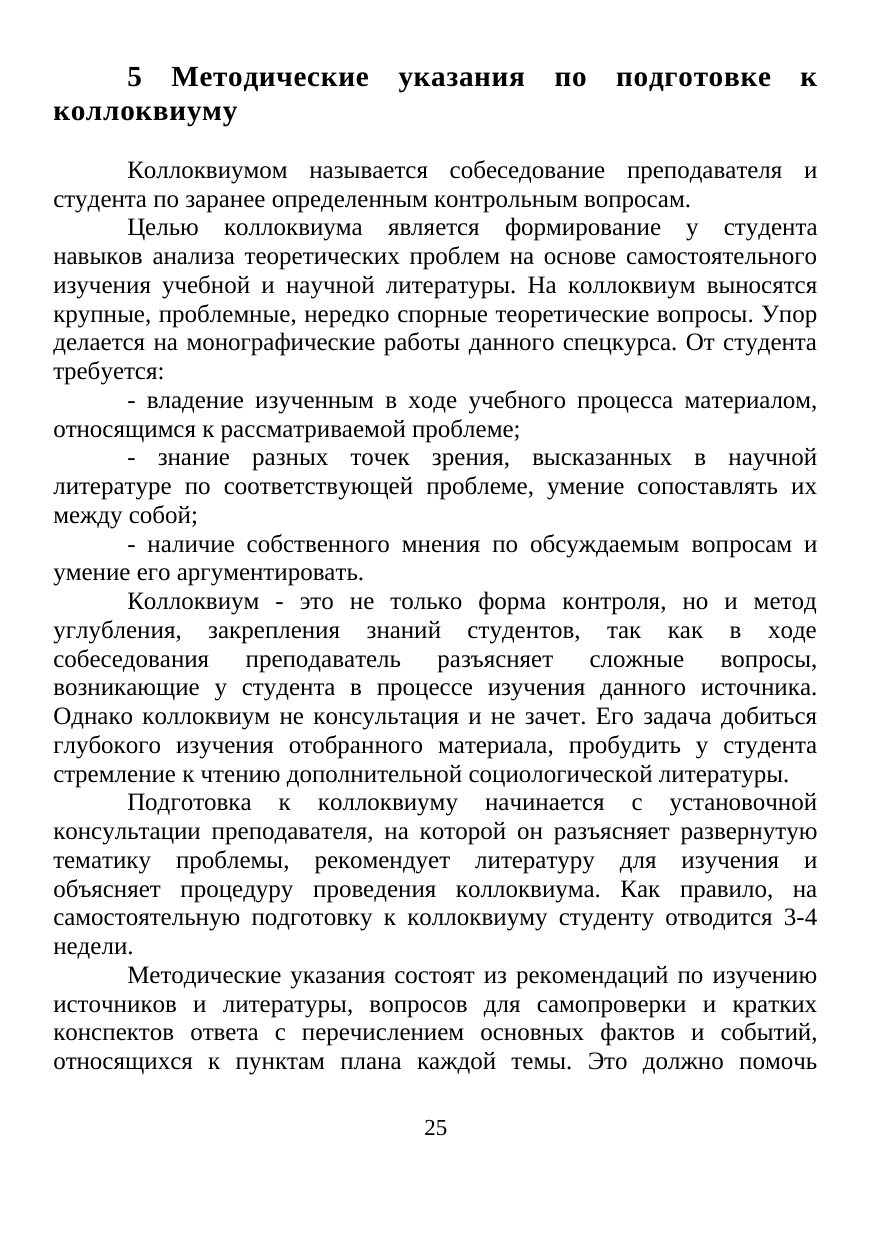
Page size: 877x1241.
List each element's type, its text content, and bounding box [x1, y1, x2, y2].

text 5 Методические указания по подготовке к коллоквиуму [53, 59, 818, 126]
text Коллоквиумом называется собеседование преподавателя и студента по заранее определенным контрольным вопросам. [53, 155, 818, 212]
text Целью коллоквиума является формирование у студента навыков анализа теоретических проблем на основе самостоятельного изучения учебной и научной литературы. На коллоквиум выносятся крупные, проблемные, нередко спорные теоретические вопросы. Упор делается на монографические работы данного спецкурса. От студента требуется: [53, 212, 818, 385]
text - владение изученным в ходе учебного процесса материалом, относящимся к рассматриваемой проблеме; [53, 385, 818, 442]
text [53, 960, 818, 1075]
text - наличие собственного мнения по обсуждаемым вопросам и умение его аргументировать. [53, 529, 818, 586]
text Подготовка к коллоквиуму начинается с установочной консультации преподавателя, на которой он разъясняет развернутую тематику проблемы, рекомендует литературу для изучения и объясняет процедуру проведения коллоквиума. Как правило, на самостоятельную подготовку к коллоквиуму студенту отводится 3-4 недели. [53, 787, 818, 960]
text Коллоквиум - это не только форма контроля, но и метод углубления, закрепления знаний студентов, так как в ходе собеседования преподаватель разъясняет сложные вопросы, возникающие у студента в процессе изучения данного источника. Однако коллоквиум не консультация и не зачет. Его задача добиться глубокого изучения отобранного материала, пробудить у студента стремление к чтению дополнительной социологической литературы. [53, 586, 818, 787]
text - знание разных точек зрения, высказанных в научной литературе по соответствующей проблеме, умение сопоставлять их между собой; [53, 442, 818, 529]
